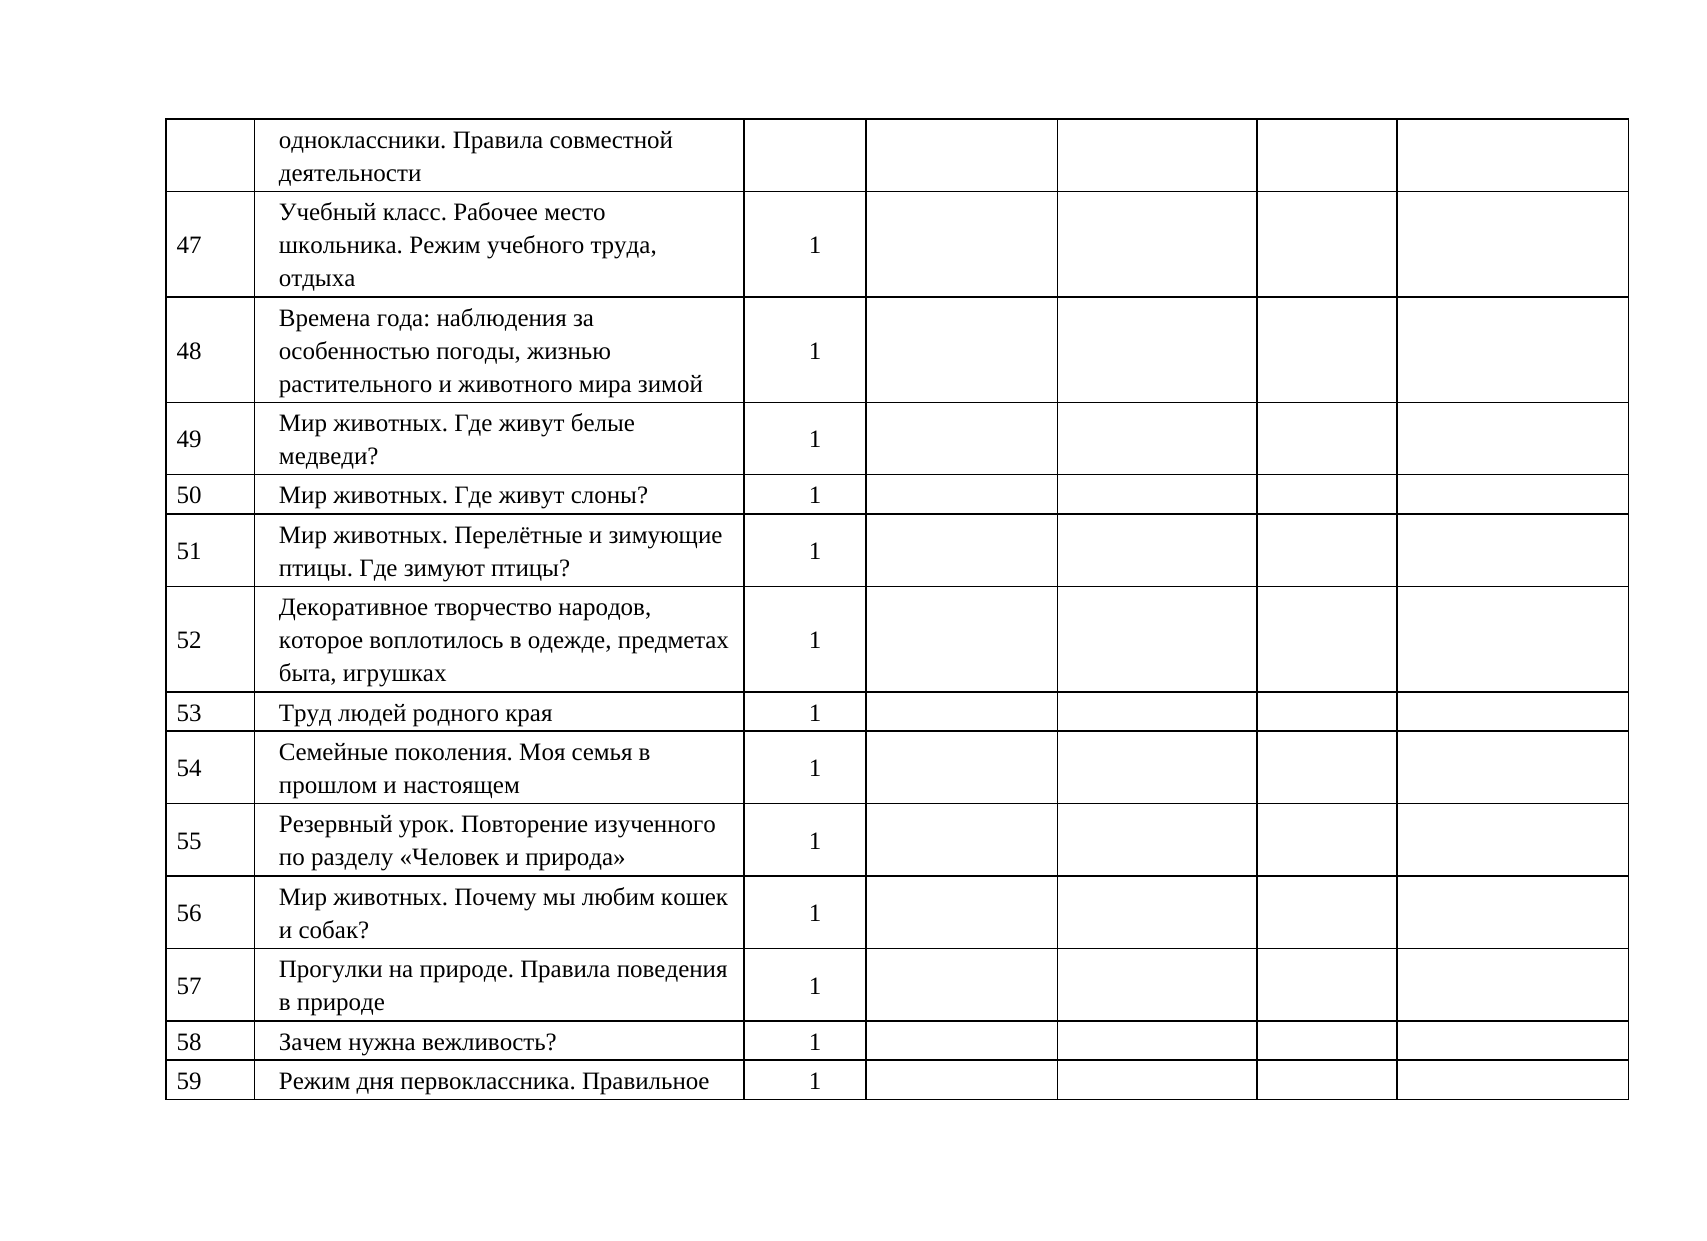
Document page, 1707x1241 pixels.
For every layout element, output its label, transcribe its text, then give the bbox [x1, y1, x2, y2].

table_cell [1398, 587, 1628, 691]
table_cell [867, 192, 1057, 296]
table_cell [1398, 515, 1628, 586]
table_cell [1258, 587, 1396, 691]
table_cell 56 [167, 877, 254, 947]
table_cell 1 [745, 298, 865, 401]
table_cell 1 [745, 587, 865, 691]
table_cell 1 [745, 732, 865, 803]
table_cell [1258, 298, 1396, 401]
table_cell 52 [167, 587, 254, 691]
table_cell [1398, 693, 1628, 730]
table_cell [1398, 120, 1628, 191]
table_cell [1398, 804, 1628, 875]
table_cell [1258, 877, 1396, 947]
table_cell [1258, 804, 1396, 875]
table_cell 1 [745, 804, 865, 875]
table_cell [1058, 403, 1256, 474]
table_cell 48 [167, 298, 254, 401]
table_cell [1258, 732, 1396, 803]
table_cell [867, 515, 1057, 586]
table_cell [1258, 693, 1396, 730]
table_cell [1058, 693, 1256, 730]
table_cell 58 [167, 1022, 254, 1059]
table_cell Мир животных. Где живут белые медведи? [255, 403, 743, 474]
table_cell [1058, 192, 1256, 296]
table_cell 1 [745, 515, 865, 586]
table_cell 46 [167, 120, 254, 191]
table_cell 1 [745, 1061, 865, 1099]
table_cell Мир животных. Где живут слоны? [255, 475, 743, 513]
table_cell [867, 475, 1057, 513]
table_cell [1258, 403, 1396, 474]
table_cell 55 [167, 804, 254, 875]
table_cell Времена года: наблюдения за особенностью погоды, жизнью растительного и животного мира зимой [255, 298, 743, 401]
table_cell [1258, 1022, 1396, 1059]
table_cell [1398, 298, 1628, 401]
table_cell [1058, 515, 1256, 586]
table_cell 1 [745, 693, 865, 730]
table_cell [867, 877, 1057, 947]
table_cell [1258, 475, 1396, 513]
table_cell [1058, 1022, 1256, 1059]
table_cell Учебный класс. Рабочее место школьника. Режим учебного труда, отдыха [255, 192, 743, 296]
table_cell [867, 693, 1057, 730]
table_cell [1398, 1061, 1628, 1099]
table_cell Мир животных. Перелётные и зимующие птицы. Где зимуют птицы? [255, 515, 743, 586]
table_cell 59 [167, 1061, 254, 1099]
table_cell 1 [745, 120, 865, 191]
table_cell Труд людей родного края [255, 693, 743, 730]
table_cell [867, 1061, 1057, 1099]
table_cell Семейные поколения. Моя семья в прошлом и настоящем [255, 732, 743, 803]
table_cell [1058, 1061, 1256, 1099]
table_cell [867, 949, 1057, 1020]
table_cell 1 [745, 475, 865, 513]
table_cell [1258, 515, 1396, 586]
table_cell 53 [167, 693, 254, 730]
table_cell [1058, 120, 1256, 191]
table_cell [867, 804, 1057, 875]
table_cell [1398, 1022, 1628, 1059]
table_cell [867, 120, 1057, 191]
table_cell 49 [167, 403, 254, 474]
table_cell [867, 298, 1057, 401]
table_cell [1398, 475, 1628, 513]
table_cell [867, 403, 1057, 474]
table_cell [1398, 403, 1628, 474]
table_cell [1398, 732, 1628, 803]
table_cell 54 [167, 732, 254, 803]
table_cell [867, 587, 1057, 691]
table_cell [1058, 804, 1256, 875]
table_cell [255, 1061, 743, 1099]
table_cell [1058, 475, 1256, 513]
table_cell [1258, 120, 1396, 191]
table_cell Резервный урок. Повторение изученного по разделу «Человек и природа» [255, 804, 743, 875]
table_cell [1398, 877, 1628, 947]
table_cell Декоративное творчество народов, которое воплотилось в одежде, предметах быта, игрушках [255, 587, 743, 691]
table_cell [867, 1022, 1057, 1059]
table_cell 50 [167, 475, 254, 513]
table_cell 1 [745, 192, 865, 296]
table_cell 1 [745, 403, 865, 474]
table_cell [1058, 587, 1256, 691]
table_cell Прогулки на природе. Правила поведения в природе [255, 949, 743, 1020]
table_cell Зачем нужна вежливость? [255, 1022, 743, 1059]
table_cell [1258, 949, 1396, 1020]
table_cell 1 [745, 877, 865, 947]
table_cell Мир животных. Почему мы любим кошек и собак? [255, 877, 743, 947]
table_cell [255, 120, 743, 191]
table_cell [1398, 949, 1628, 1020]
table_cell [1258, 192, 1396, 296]
table_cell [1058, 949, 1256, 1020]
table_cell [867, 732, 1057, 803]
table_cell [1398, 192, 1628, 296]
table_cell [1058, 732, 1256, 803]
table_cell [1058, 877, 1256, 947]
table_cell 57 [167, 949, 254, 1020]
table_cell 1 [745, 1022, 865, 1059]
table_cell [1058, 298, 1256, 401]
table_cell 1 [745, 949, 865, 1020]
table_cell [1258, 1061, 1396, 1099]
table_cell 51 [167, 515, 254, 586]
table_cell 47 [167, 192, 254, 296]
